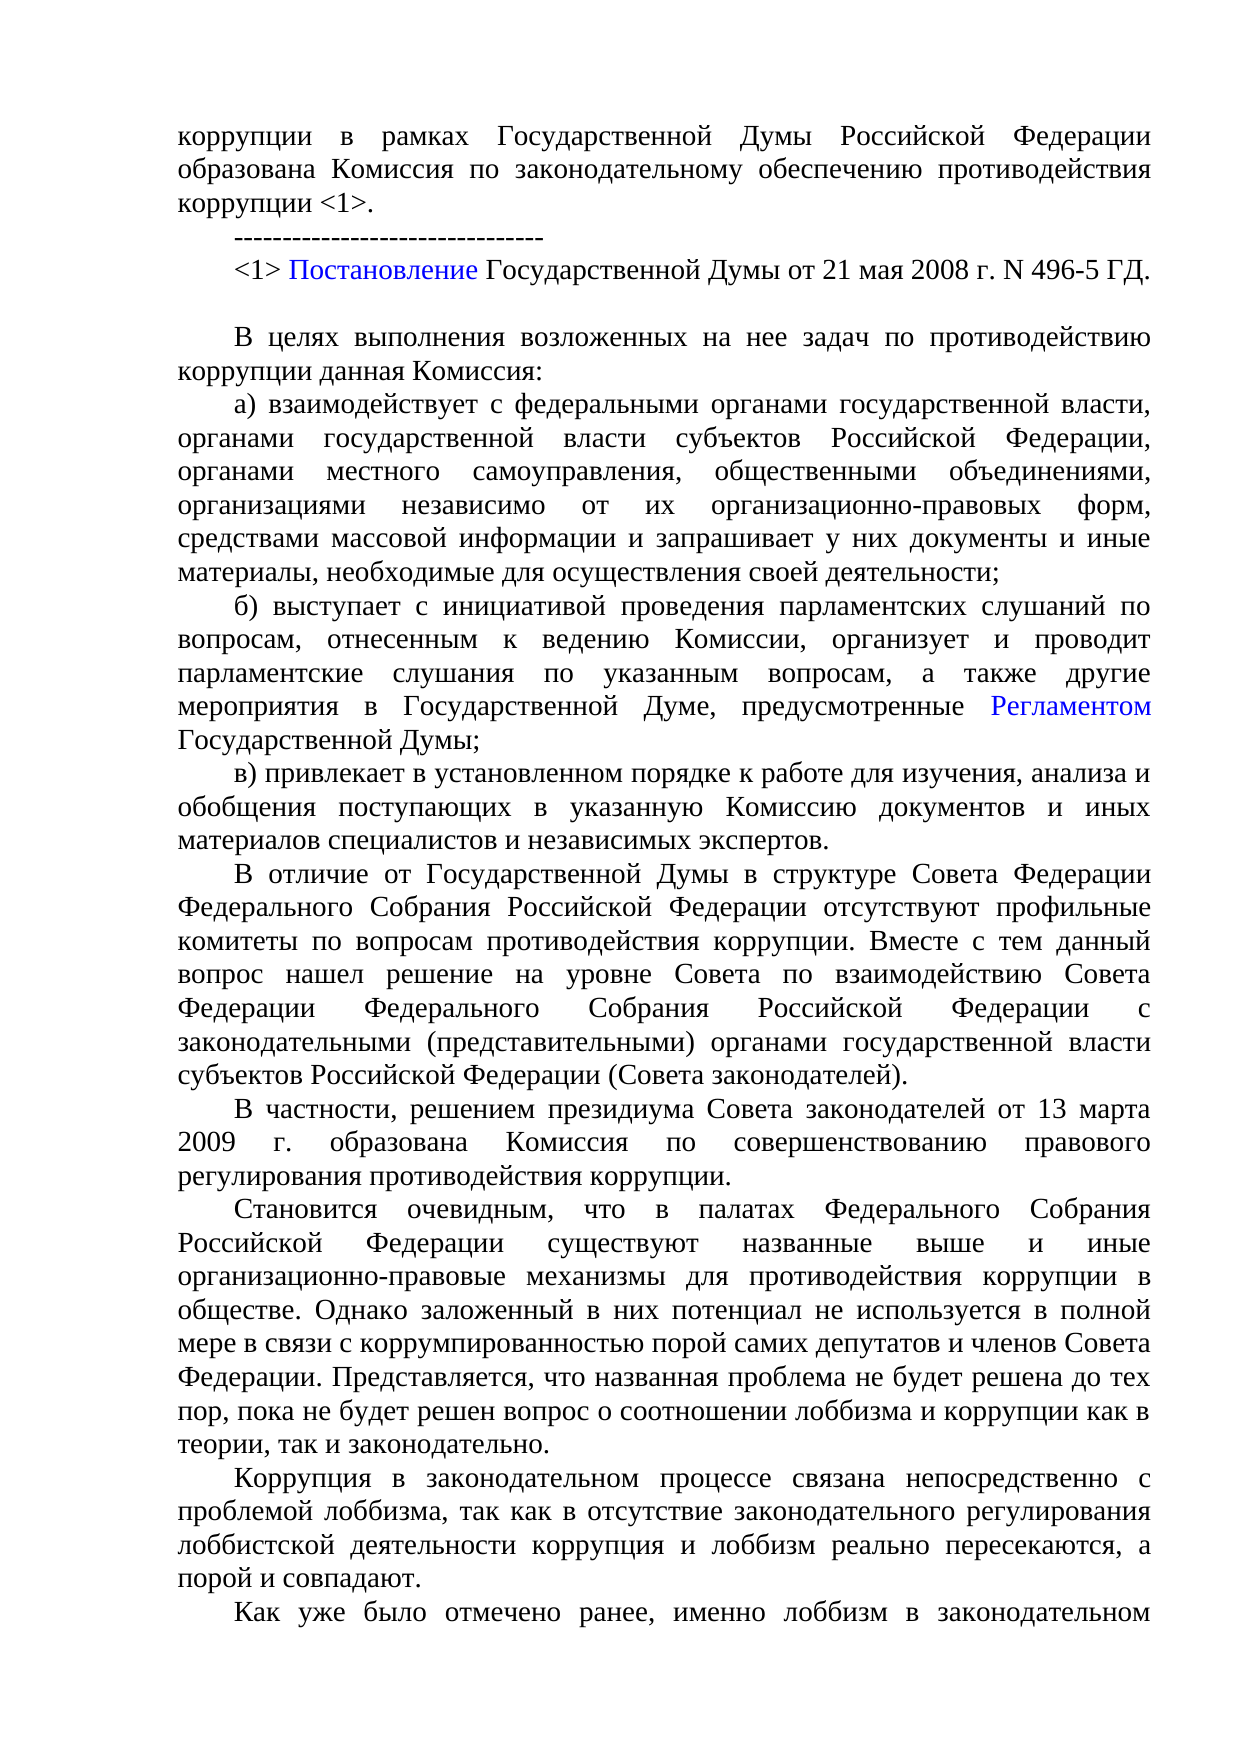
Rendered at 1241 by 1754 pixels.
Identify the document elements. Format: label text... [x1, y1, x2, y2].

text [177, 118, 1152, 219]
text б) выступает с инициативой проведения парламентских слушаний по вопросам, отнесенным к ведению Комиссии, организует и проводит парламентские слушания по указанным вопросам, а также другие мероприятия в Государственной Думе, предусмотренные Регламентом Государственной Думы; [177, 588, 1152, 755]
text -------------------------------- [177, 219, 1152, 252]
text В частности, решением президиума Совета законодателей от 13 марта 2009 г. образована Комиссия по совершенствованию правового регулирования противодействия коррупции. [177, 1091, 1152, 1191]
text <1> Постановление Государственной Думы от 21 мая 2008 г. N 496-5 ГД. [177, 252, 1152, 286]
text В целях выполнения возложенных на нее задач по противодействию коррупции данная Комиссия: [177, 319, 1152, 386]
text Коррупция в законодательном процессе связана непосредственно с проблемой лоббизма, так как в отсутствие законодательного регулирования лоббистской деятельности коррупция и лоббизм реально пересекаются, а порой и совпадают. [177, 1460, 1152, 1594]
text В отличие от Государственной Думы в структуре Совета Федерации Федерального Собрания Российской Федерации отсутствуют профильные комитеты по вопросам противодействия коррупции. Вместе с тем данный вопрос нашел решение на уровне Совета по взаимодействию Совета Федерации Федерального Собрания Российской Федерации с законодательными (представительными) органами государственной власти субъектов Российской Федерации (Совета законодателей). [177, 856, 1152, 1091]
text Становится очевидным, что в палатах Федерального Собрания Российской Федерации существуют названные выше и иные организационно-правовые механизмы для противодействия коррупции в обществе. Однако заложенный в них потенциал не используется в полной мере в связи с коррумпированностью порой самих депутатов и членов Совета Федерации. Представляется, что названная проблема не будет решена до тех пор, пока не будет решен вопрос о соотношении лоббизма и коррупции как в теории, так и законодательно. [177, 1191, 1152, 1460]
text а) взаимодействует с федеральными органами государственной власти, органами государственной власти субъектов Российской Федерации, органами местного самоуправления, общественными объединениями, организациями независимо от их организационно-правовых форм, средствами массовой информации и запрашивает у них документы и иные материалы, необходимые для осуществления своей деятельности; [177, 386, 1152, 588]
text в) привлекает в установленном порядке к работе для изучения, анализа и обобщения поступающих в указанную Комиссию документов и иных материалов специалистов и независимых экспертов. [177, 755, 1152, 856]
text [177, 1594, 1152, 1627]
